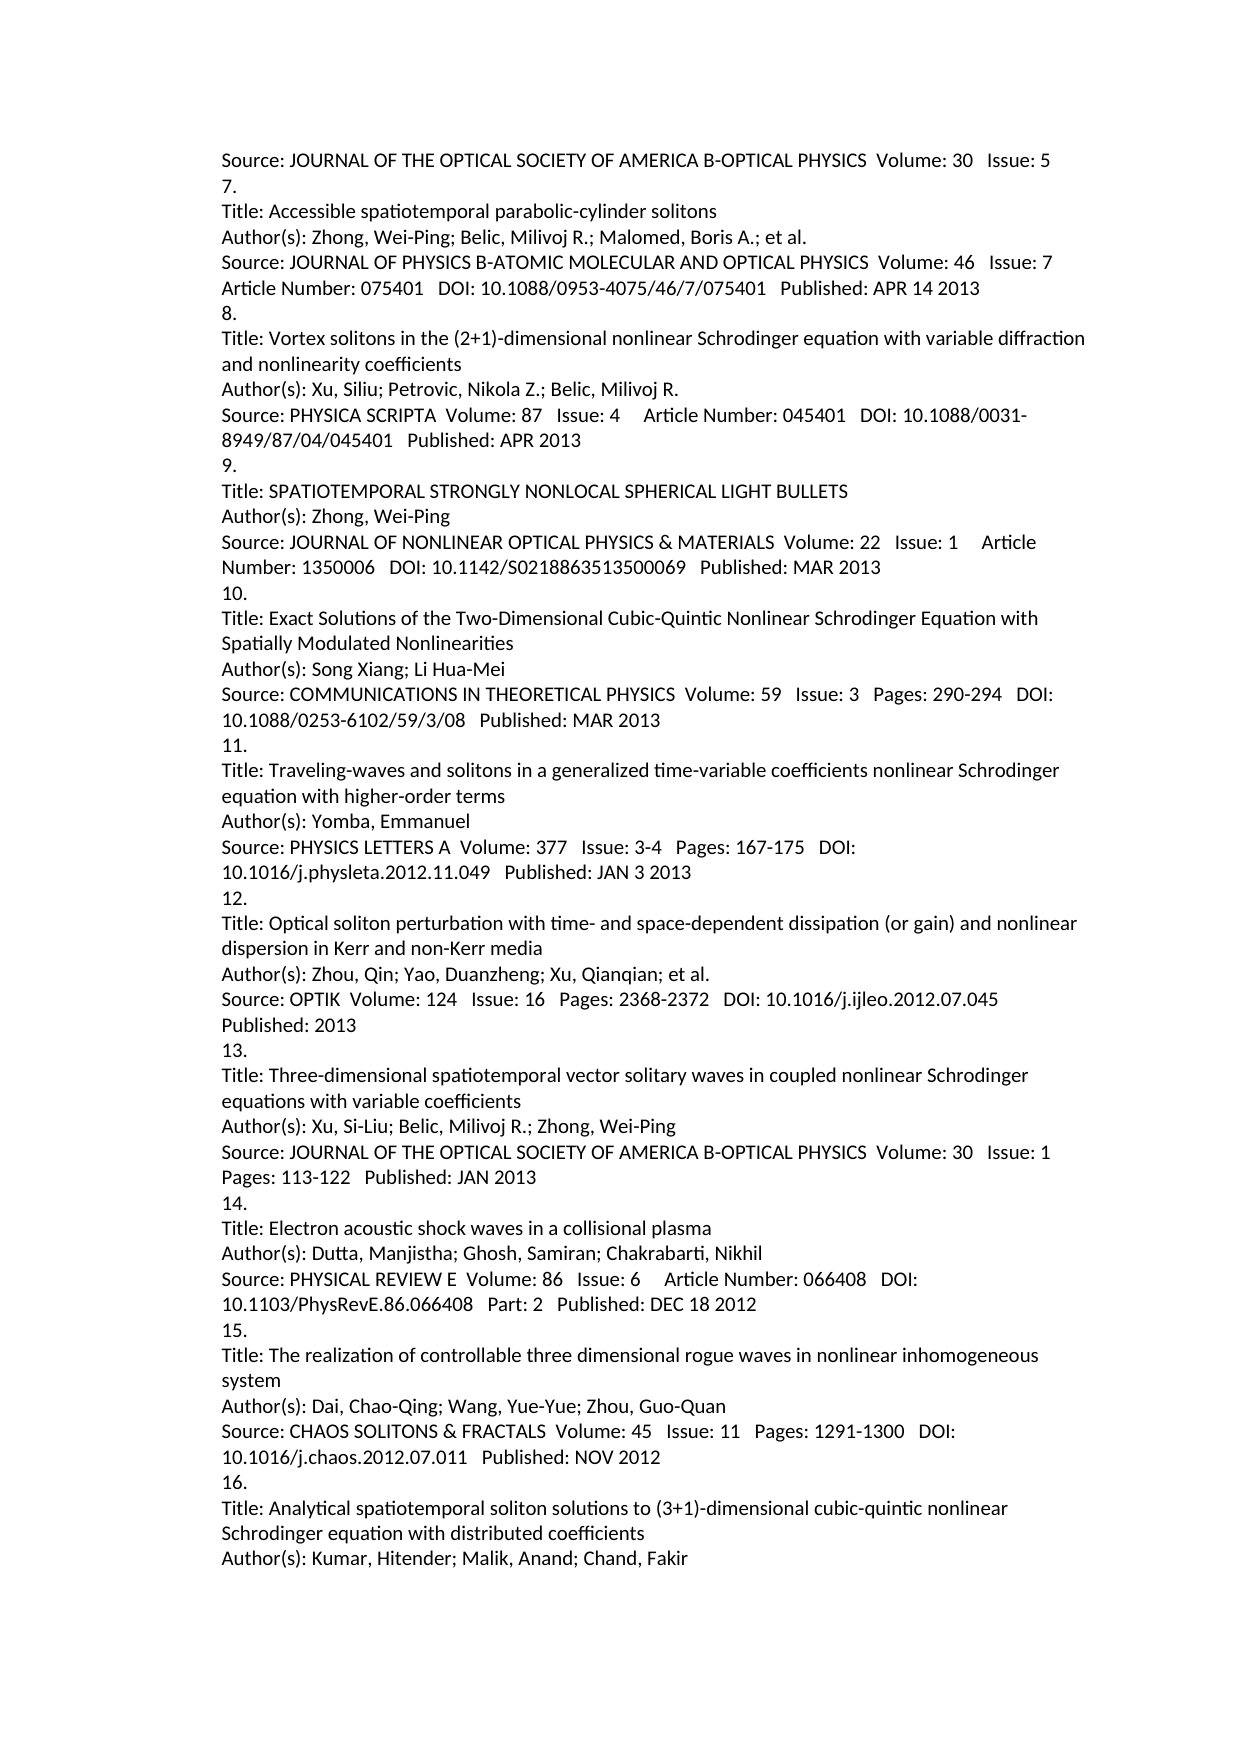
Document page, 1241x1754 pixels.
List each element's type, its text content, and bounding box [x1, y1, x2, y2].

text Author(s): Song Xiang; Li Hua-Mei [221, 656, 1093, 681]
text Author(s): Zhong, Wei-Ping; Belic, Milivoj R.; Malomed, Boris A.; et al. [221, 224, 1093, 249]
text Author(s): Dai, Chao-Qing; Wang, Yue-Yue; Zhou, Guo-Quan [221, 1393, 1093, 1418]
text 13. [221, 1037, 1093, 1063]
text 11. [221, 732, 1093, 758]
text Title: The realization of controllable three dimensional rogue waves in nonlinear inhomogeneous system [221, 1342, 1093, 1393]
text 8. [221, 300, 1093, 326]
text Author(s): Kumar, Hitender; Malik, Anand; Chand, Fakir [221, 1546, 1093, 1571]
text Source: PHYSICA SCRIPTA Volume: 87 Issue: 4 Article Number: 045401 DOI: 10.1088/0031-8949/87/04/045401 Published: APR 2013 [221, 402, 1093, 453]
text Source: JOURNAL OF PHYSICS B-ATOMIC MOLECULAR AND OPTICAL PHYSICS Volume: 46 Issue: 7 Article Number: 075401 DOI: 10.1088/0953-4075/46/7/075401 Published: APR 14 2013 [221, 249, 1093, 300]
text 12. [221, 885, 1093, 910]
text 16. [221, 1469, 1093, 1495]
text Source: PHYSICS LETTERS A Volume: 377 Issue: 3-4 Pages: 167-175 DOI: 10.1016/j.physleta.2012.11.049 Published: JAN 3 2013 [221, 834, 1093, 885]
text 9. [221, 453, 1093, 478]
text Source: JOURNAL OF THE OPTICAL SOCIETY OF AMERICA B-OPTICAL PHYSICS Volume: 30 Issue: 1 Pages: 113-122 Published: JAN 2013 [221, 1139, 1093, 1190]
text Title: Vortex solitons in the (2+1)-dimensional nonlinear Schrodinger equation with variable diffraction and nonlinearity coefficients [221, 326, 1093, 376]
text Author(s): Dutta, Manjistha; Ghosh, Samiran; Chakrabarti, Nikhil [221, 1241, 1093, 1266]
text Source: JOURNAL OF THE OPTICAL SOCIETY OF AMERICA B-OPTICAL PHYSICS Volume: 30 Issue: 5 [221, 148, 1093, 173]
text Title: Electron acoustic shock waves in a collisional plasma [221, 1215, 1093, 1241]
text Author(s): Zhou, Qin; Yao, Duanzheng; Xu, Qianqian; et al. [221, 961, 1093, 986]
text Title: SPATIOTEMPORAL STRONGLY NONLOCAL SPHERICAL LIGHT BULLETS [221, 478, 1093, 503]
text 10. [221, 580, 1093, 605]
text Author(s): Xu, Si-Liu; Belic, Milivoj R.; Zhong, Wei-Ping [221, 1113, 1093, 1139]
text Title: Analytical spatiotemporal soliton solutions to (3+1)-dimensional cubic-quintic nonlinear Schrodinger equation with distributed coefficients [221, 1495, 1093, 1546]
text 7. [221, 173, 1093, 198]
text Title: Traveling-waves and solitons in a generalized time-variable coefficients nonlinear Schrodinger equation with higher-order terms [221, 758, 1093, 808]
text 15. [221, 1317, 1093, 1342]
text Author(s): Zhong, Wei-Ping [221, 503, 1093, 529]
text 14. [221, 1190, 1093, 1215]
text Author(s): Xu, Siliu; Petrovic, Nikola Z.; Belic, Milivoj R. [221, 376, 1093, 402]
text Title: Optical soliton perturbation with time- and space-dependent dissipation (or gain) and nonlinear dispersion in Kerr and non-Kerr media [221, 910, 1093, 961]
text Title: Three-dimensional spatiotemporal vector solitary waves in coupled nonlinear Schrodinger equations with variable coefficients [221, 1063, 1093, 1113]
text Title: Accessible spatiotemporal parabolic-cylinder solitons [221, 198, 1093, 224]
text Author(s): Yomba, Emmanuel [221, 808, 1093, 834]
text Title: Exact Solutions of the Two-Dimensional Cubic-Quintic Nonlinear Schrodinger Equation with Spatially Modulated Nonlinearities [221, 605, 1093, 656]
text Source: OPTIK Volume: 124 Issue: 16 Pages: 2368-2372 DOI: 10.1016/j.ijleo.2012.07.045 Published: 2013 [221, 986, 1093, 1037]
text Source: JOURNAL OF NONLINEAR OPTICAL PHYSICS & MATERIALS Volume: 22 Issue: 1 Article Number: 1350006 DOI: 10.1142/S0218863513500069 Published: MAR 2013 [221, 529, 1093, 580]
text Source: COMMUNICATIONS IN THEORETICAL PHYSICS Volume: 59 Issue: 3 Pages: 290-294 DOI: 10.1088/0253-6102/59/3/08 Published: MAR 2013 [221, 681, 1093, 732]
text Source: PHYSICAL REVIEW E Volume: 86 Issue: 6 Article Number: 066408 DOI: 10.1103/PhysRevE.86.066408 Part: 2 Published: DEC 18 2012 [221, 1266, 1093, 1317]
text Source: CHAOS SOLITONS & FRACTALS Volume: 45 Issue: 11 Pages: 1291-1300 DOI: 10.1016/j.chaos.2012.07.011 Published: NOV 2012 [221, 1418, 1093, 1469]
